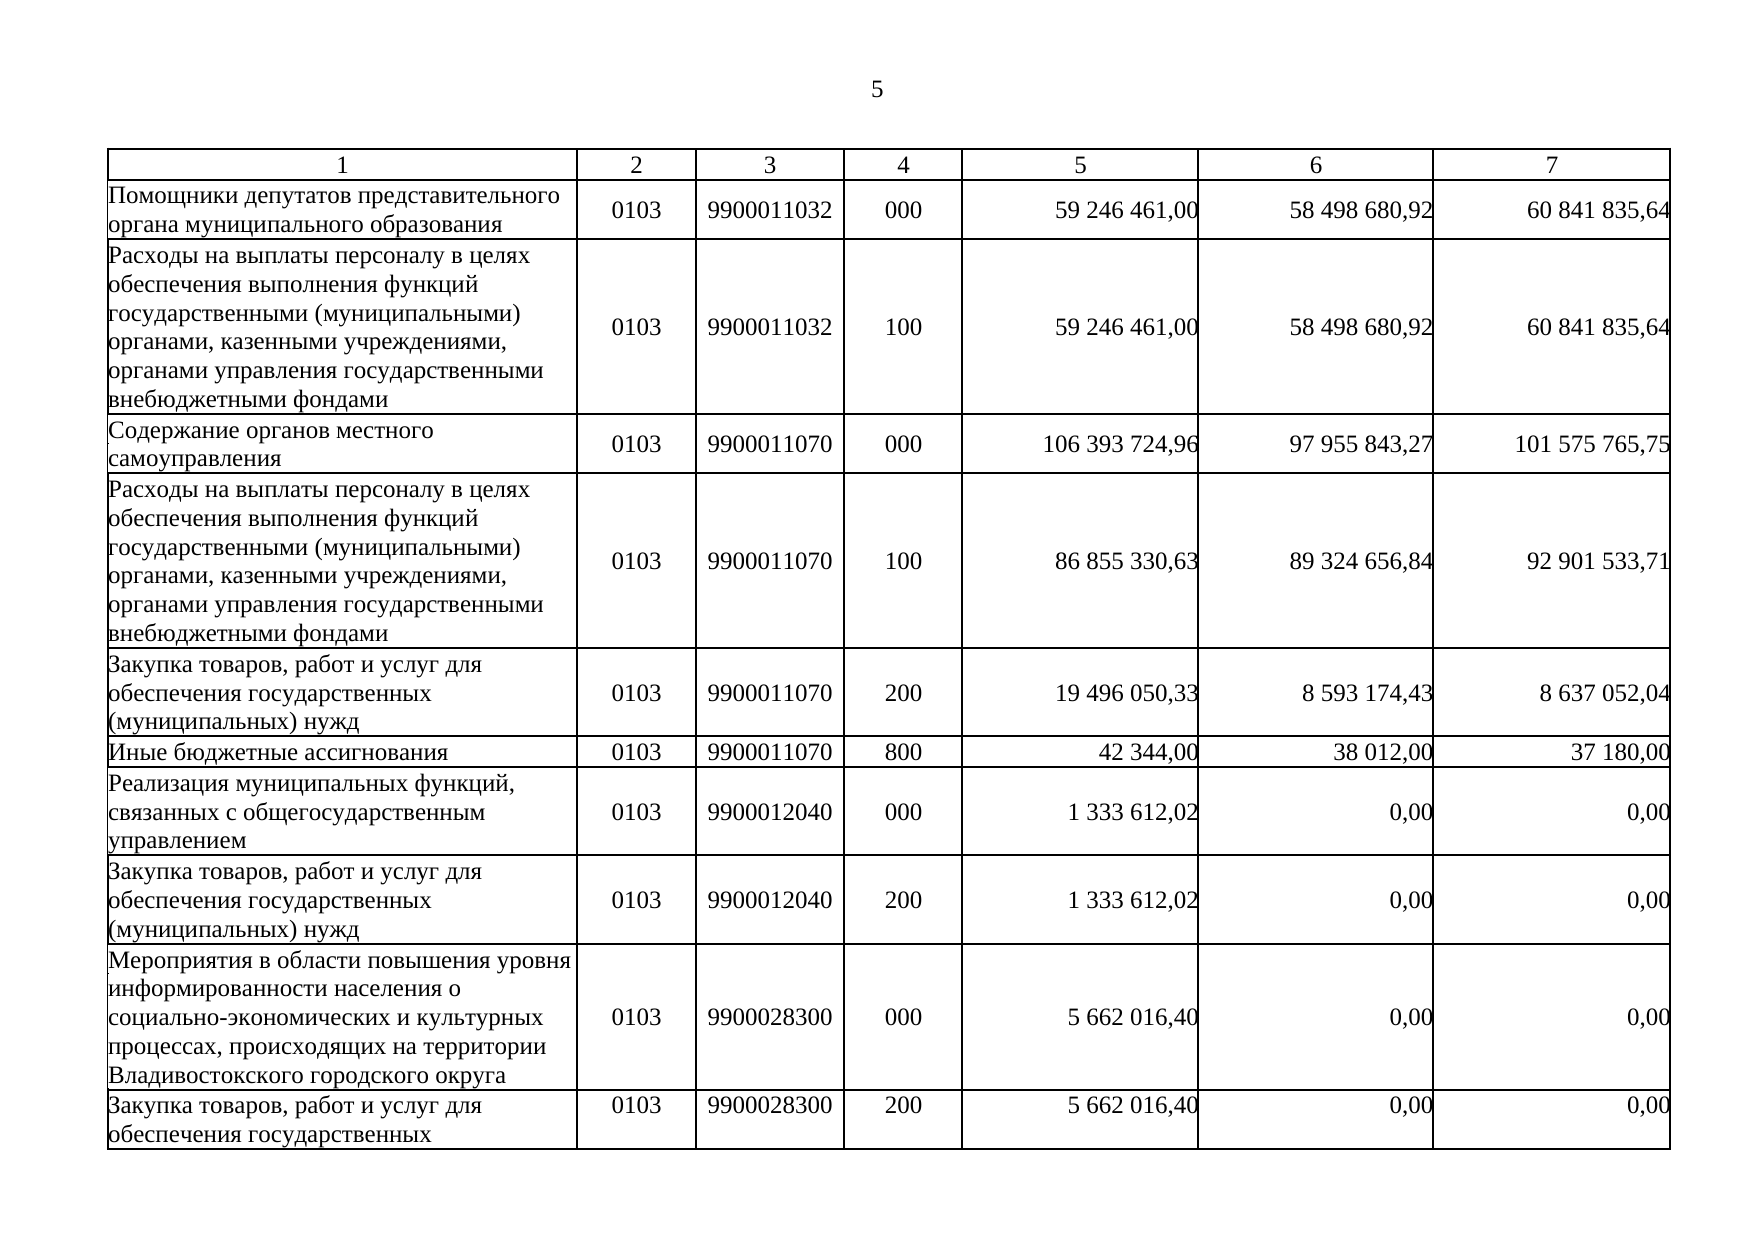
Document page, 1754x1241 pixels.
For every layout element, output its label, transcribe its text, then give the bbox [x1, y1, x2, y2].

table_cell 1 333 612,02 [963, 768, 1197, 854]
table_header 6 [1199, 150, 1432, 178]
table_cell 9900011070 [697, 415, 843, 472]
table_cell 0,00 [1434, 856, 1669, 943]
table_cell 000 [845, 768, 961, 854]
table_cell 200 [845, 856, 961, 943]
table_cell 92 901 533,71 [1434, 474, 1669, 647]
table_cell 200 [845, 1091, 961, 1148]
table_cell Реализация муниципальных функций, связанных с общегосударственным управлением [246, 768, 576, 854]
table_cell 9900012040 [697, 856, 843, 943]
table_cell Закупка товаров, работ и услуг для обеспечения государственных (муниципальных) нужд [109, 856, 576, 943]
table_cell 0,00 [1199, 856, 1432, 943]
table_cell 1 333 612,02 [963, 856, 1197, 943]
table_cell 0103 [578, 181, 695, 238]
table_cell 0,00 [1199, 1091, 1432, 1148]
table_cell 100 [845, 240, 961, 413]
table_cell 89 324 656,84 [1199, 474, 1432, 647]
table_cell 8 593 174,43 [1199, 649, 1432, 735]
table_cell 59 246 461,00 [963, 181, 1197, 238]
table_header 7 [1434, 150, 1669, 178]
table_cell 60 841 835,64 [1434, 181, 1669, 238]
table_cell 5 662 016,40 [963, 945, 1197, 1088]
table_cell 42 344,00 [963, 737, 1197, 766]
table_cell 0,00 [1434, 768, 1669, 854]
table_cell 0,00 [1199, 945, 1432, 1088]
table_header 2 [578, 150, 695, 178]
table_header 1 [109, 150, 576, 178]
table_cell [109, 240, 576, 413]
table_header 4 [845, 150, 961, 178]
table_cell 0,00 [1434, 945, 1669, 1088]
table_cell 86 855 330,63 [963, 474, 1197, 647]
table_cell 0103 [578, 649, 695, 735]
table_cell 58 498 680,92 [1199, 181, 1432, 238]
table_cell 37 180,00 [1434, 737, 1669, 766]
table_cell 9900011070 [697, 737, 843, 766]
table_cell 000 [845, 415, 961, 472]
table_cell 0103 [578, 768, 695, 854]
table_cell 0103 [578, 240, 695, 413]
table_cell Cодержание органов местного самоуправления [109, 415, 576, 472]
table_cell 60 841 835,64 [1434, 240, 1669, 413]
table_cell 0103 [578, 737, 695, 766]
table_cell 9900011032 [697, 181, 843, 238]
table_cell 101 575 765,75 [1434, 415, 1669, 472]
table_cell 0103 [578, 945, 695, 1088]
table_cell 8 637 052,04 [1434, 649, 1669, 735]
table_cell 9900011070 [697, 649, 843, 735]
table_cell 0103 [578, 1091, 695, 1148]
table_cell 100 [845, 474, 961, 647]
table_cell 000 [845, 181, 961, 238]
table_cell 5 662 016,40 [963, 1091, 1197, 1148]
table_cell 58 498 680,92 [1199, 240, 1432, 413]
table_cell 200 [845, 649, 961, 735]
table_cell 0103 [578, 474, 695, 647]
table_cell 19 496 050,33 [963, 649, 1197, 735]
table_cell 0,00 [1199, 768, 1432, 854]
table_header 3 [697, 150, 843, 178]
table_cell 0,00 [1434, 1091, 1669, 1148]
table_cell 000 [845, 945, 961, 1088]
table_cell Мероприятия в области повышения уровня информированности населения о социально-экономических и культурных процессах, происходящих на территории Владивостокского городского округа [109, 945, 576, 1088]
table_cell 9900012040 [697, 768, 843, 854]
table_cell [109, 1091, 576, 1148]
table_header 5 [963, 150, 1197, 178]
table_cell Закупка товаров, работ и услуг для обеспечения государственных (муниципальных) нужд [109, 649, 576, 735]
table_cell 800 [845, 737, 961, 766]
table_cell 0103 [578, 856, 695, 943]
table_cell 9900028300 [697, 945, 843, 1088]
table_cell 9900011070 [697, 474, 843, 647]
table_cell 38 012,00 [1199, 737, 1432, 766]
table_cell 97 955 843,27 [1199, 415, 1432, 472]
table_cell 9900011032 [697, 240, 843, 413]
table_cell 0103 [578, 415, 695, 472]
table_cell 106 393 724,96 [963, 415, 1197, 472]
table_cell 59 246 461,00 [963, 240, 1197, 413]
table_cell 9900028300 [697, 1091, 843, 1148]
table_cell Иные бюджетные ассигнования [109, 737, 576, 766]
